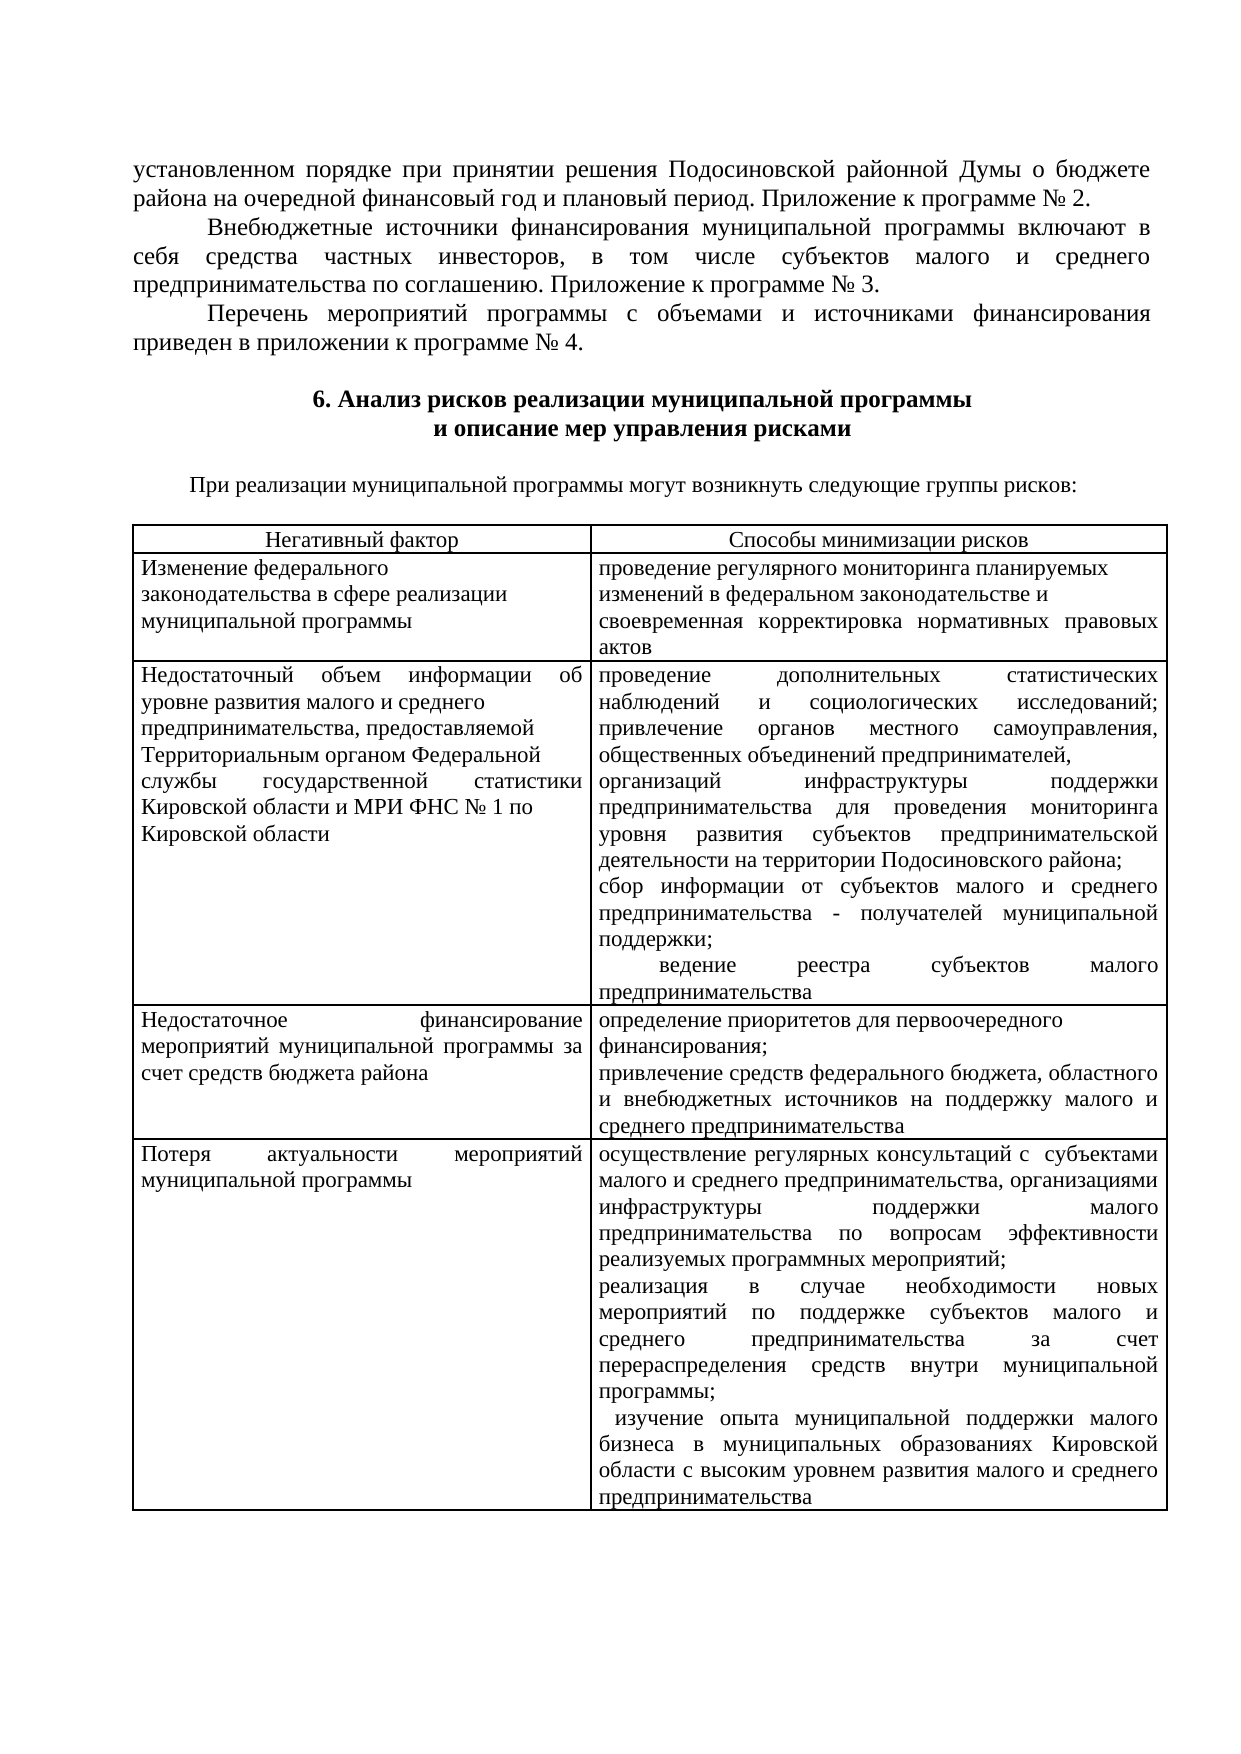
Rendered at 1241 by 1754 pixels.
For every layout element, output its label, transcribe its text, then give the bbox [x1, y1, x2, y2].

table_cell определение приоритетов для первоочередного финансирования; привлечение средств федерального бюджета, областного и внебюджетных источников на поддержку малого и среднего предпринимательства [592, 1006, 1166, 1138]
text Внебюджетные источники финансирования муниципальной программы включают в себя средства частных инвесторов, в том числе субъектов малого и среднего предпринимательства по соглашению. Приложение к программе № 3. [133, 212, 1152, 298]
table_cell проведение регулярного мониторинга планируемых изменений в федеральном законодательстве и своевременная корректировка нормативных правовых актов [592, 554, 1166, 659]
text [133, 154, 1152, 212]
table_cell Изменение федерального законодательства в сфере реализации муниципальной программы [134, 554, 590, 659]
table_cell осуществление регулярных консультаций с субъектами малого и среднего предпринимательства, организациями инфраструктуры поддержки малого предпринимательства по вопросам эффективности реализуемых программных мероприятий; реализация в случае необходимости новых мероприятий по поддержке субъектов малого и среднего предпринимательства за счет перераспределения средств внутри муниципальной программы; изучение опыта муниципальной поддержки малого бизнеса в муниципальных образованиях Кировской области с высоким уровнем развития малого и среднего предпринимательства [592, 1140, 1166, 1509]
table_header Негативный фактор [134, 526, 590, 552]
table_cell Недостаточное финансирование мероприятий муниципальной программы за счет средств бюджета района [134, 1006, 590, 1138]
table_cell Недостаточный объем информации об уровне развития малого и среднего предпринимательства, предоставляемой Территориальным органом Федеральной службы государственной статистики Кировской области и МРИ ФНС № 1 по Кировской области [134, 662, 590, 1004]
text При реализации муниципальной программы могут возникнуть следующие группы рисков: [133, 471, 1152, 497]
text и описание мер управления рисками [133, 413, 1152, 442]
table_cell Потеря актуальности мероприятий муниципальной программы [134, 1140, 590, 1509]
text 6. Анализ рисков реализации муниципальной программы [133, 384, 1152, 413]
text Перечень мероприятий программы с объемами и источниками финансирования приведен в приложении к программе № 4. [133, 298, 1152, 356]
table_header Способы минимизации рисков [592, 526, 1166, 552]
table_cell проведение дополнительных статистических наблюдений и социологических исследований; привлечение органов местного самоуправления, общественных объединений предпринимателей, организаций инфраструктуры поддержки предпринимательства для проведения мониторинга уровня развития субъектов предпринимательской деятельности на территории Подосиновского района; сбор информации от субъектов малого и среднего предпринимательства - получателей муниципальной поддержки; ведение реестра субъектов малого предпринимательства [592, 662, 1166, 1004]
